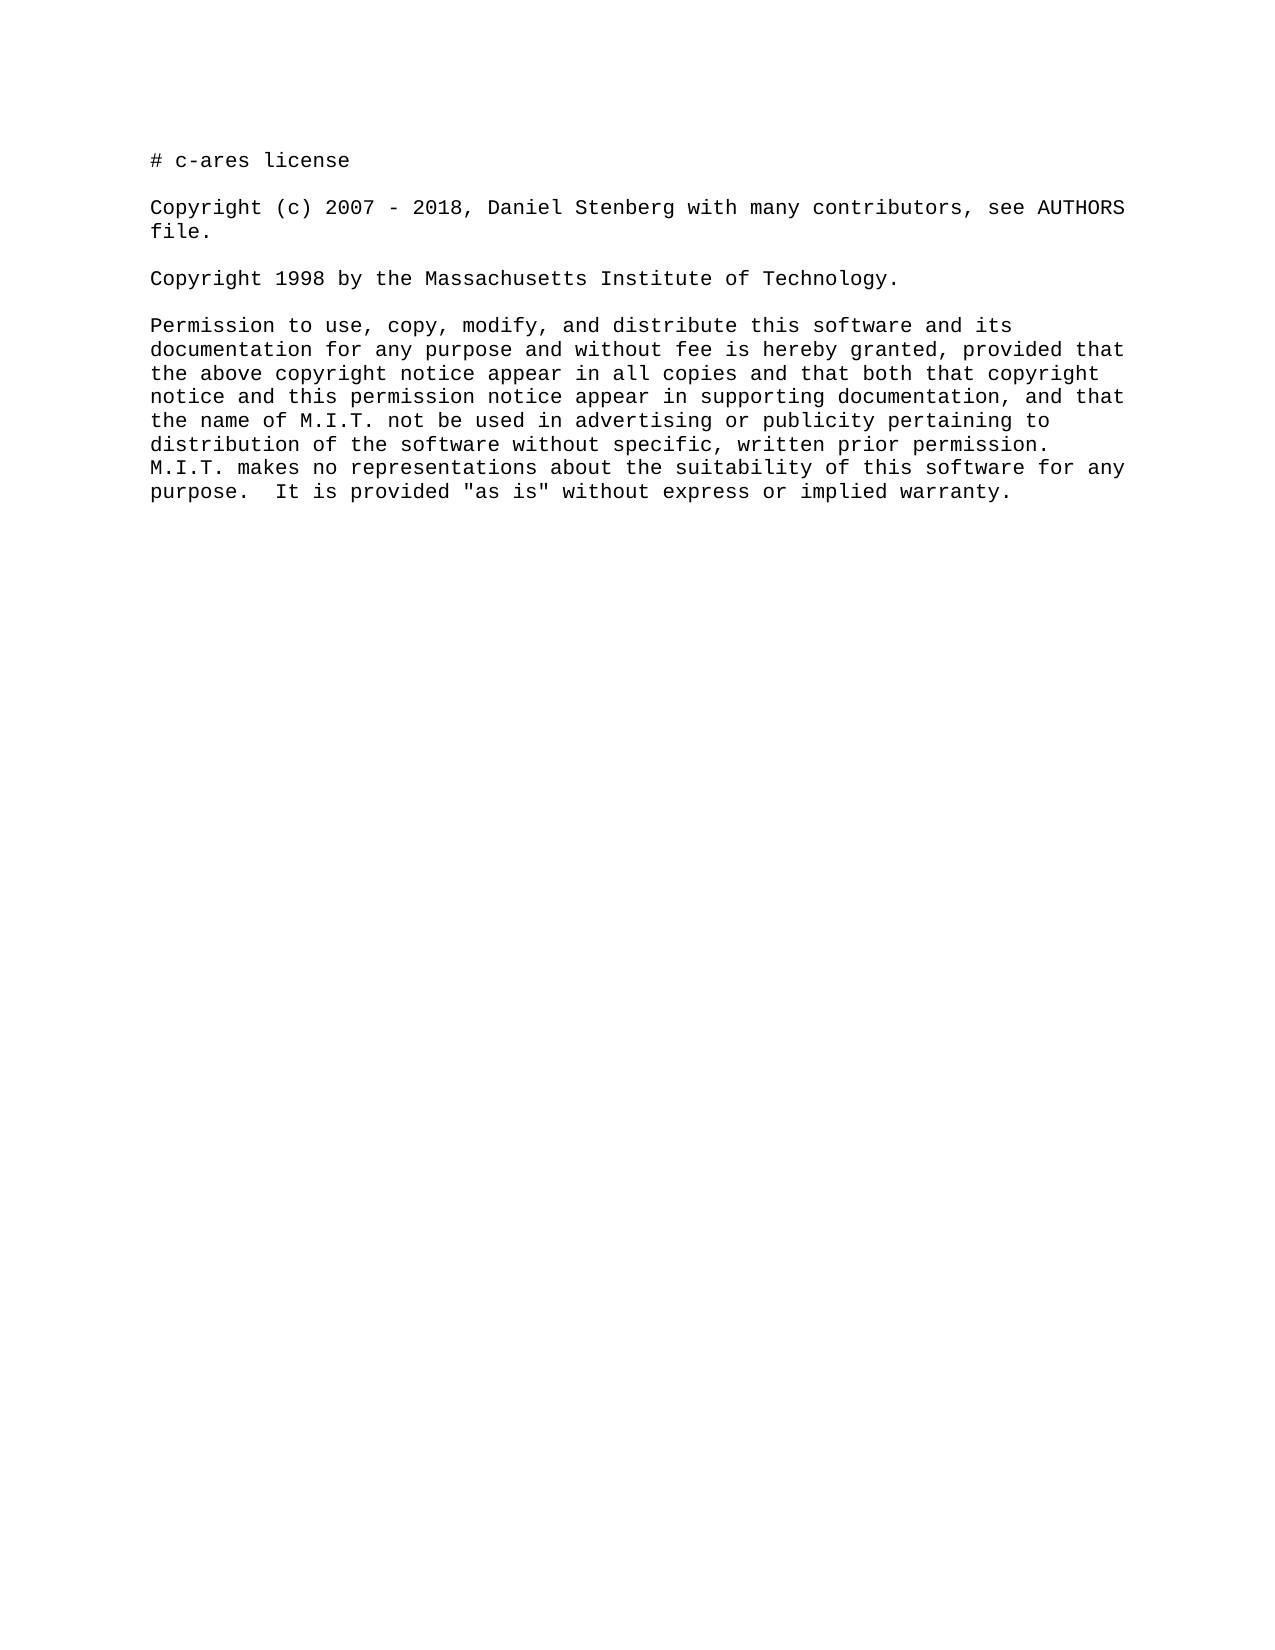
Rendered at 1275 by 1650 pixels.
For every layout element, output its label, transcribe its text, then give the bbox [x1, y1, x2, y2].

text documentation for any purpose and without fee is hereby granted, provided that [150, 339, 1125, 363]
text distribution of the software without specific, written prior permission. [150, 434, 1125, 457]
text purpose. It is provided "as is" without express or implied warranty. [150, 481, 1125, 505]
text the name of M.I.T. not be used in advertising or publicity pertaining to [150, 410, 1125, 434]
text Copyright (c) 2007 - 2018, Daniel Stenberg with many contributors, see AUTHORS [150, 197, 1125, 221]
text M.I.T. makes no representations about the suitability of this software for any [150, 457, 1125, 481]
text Permission to use, copy, modify, and distribute this software and its [150, 316, 1125, 339]
text the above copyright notice appear in all copies and that both that copyright [150, 363, 1125, 386]
text file. [150, 221, 1125, 244]
text Copyright 1998 by the Massachusetts Institute of Technology. [150, 268, 1125, 292]
text notice and this permission notice appear in supporting documentation, and that [150, 386, 1125, 410]
text # c-ares license [150, 150, 1125, 174]
